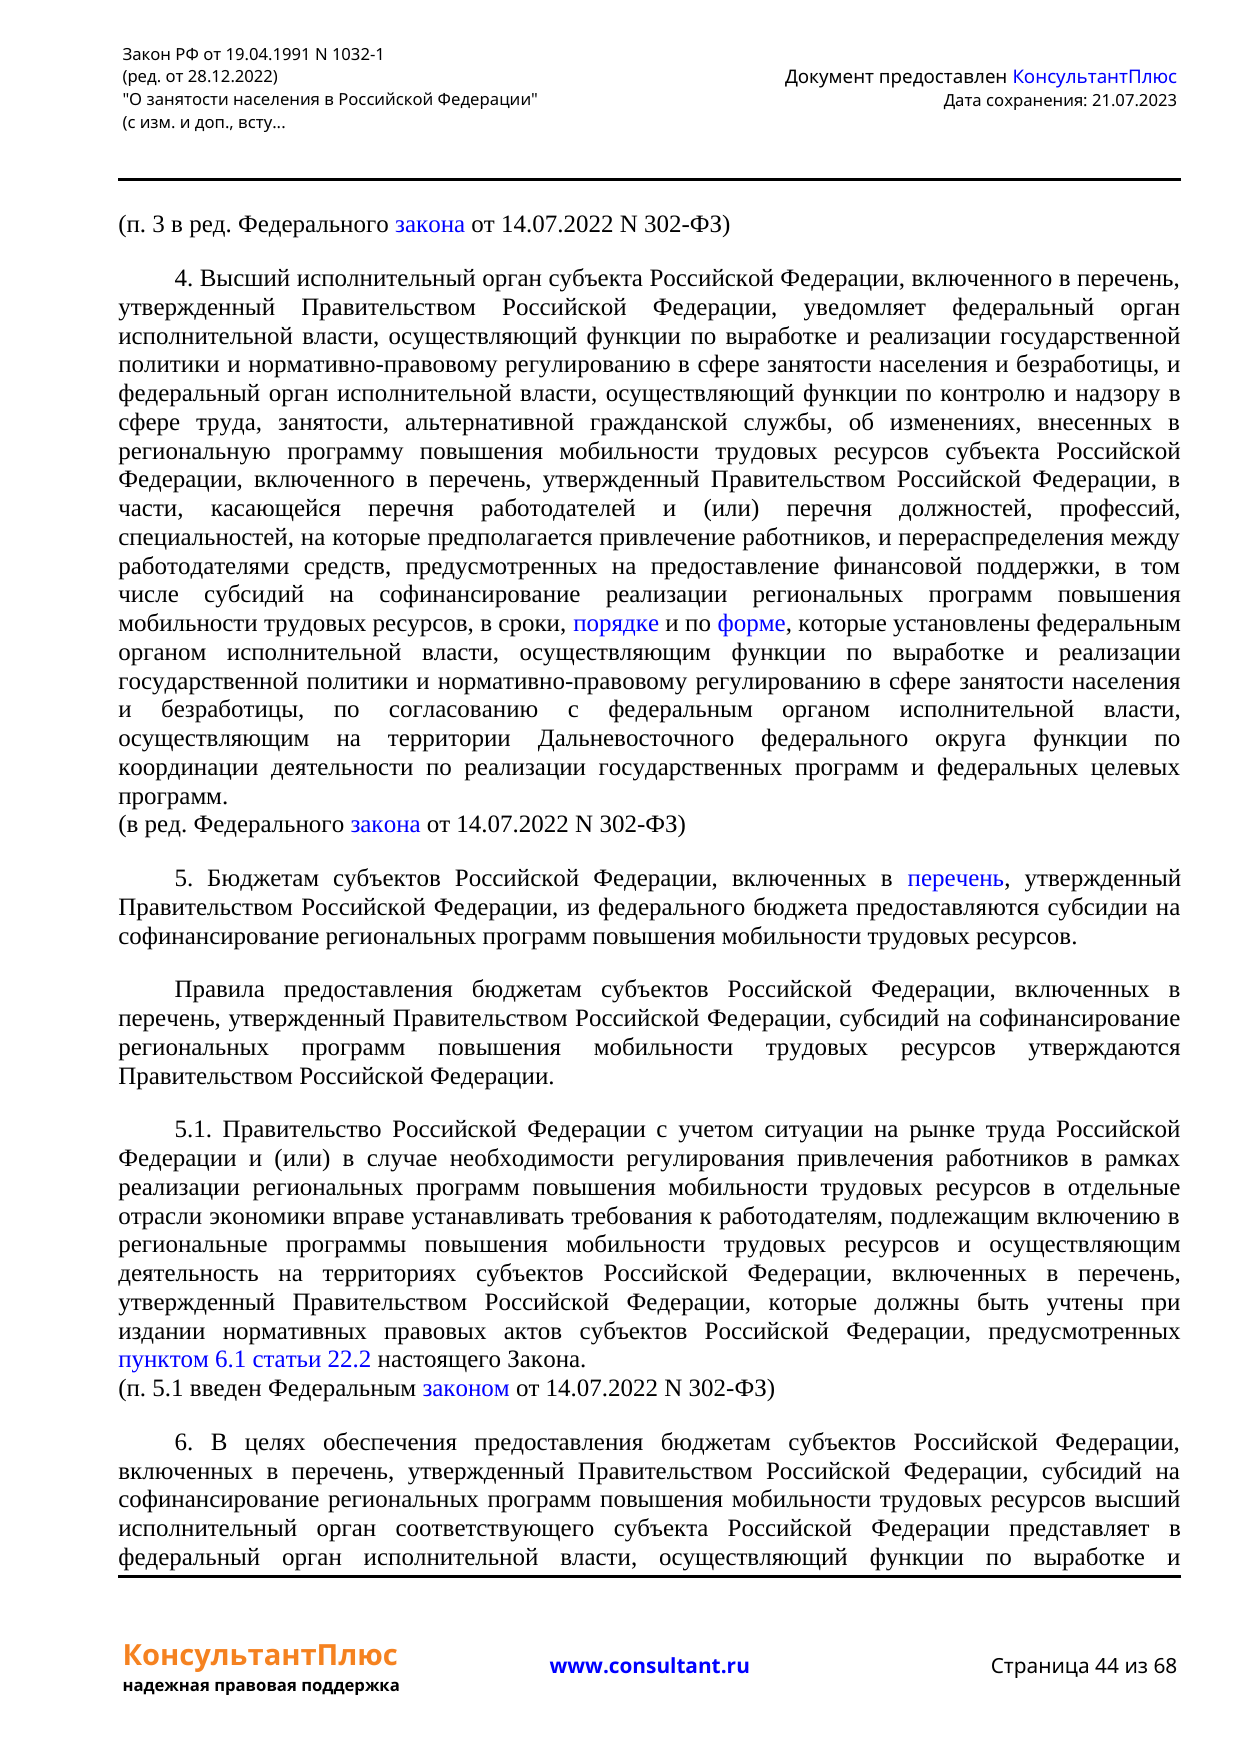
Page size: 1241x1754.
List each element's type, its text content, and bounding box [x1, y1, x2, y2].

text (п. 3 в ред. Федерального закона от 14.07.2022 N 302-ФЗ) [118, 209, 1181, 238]
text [118, 1427, 1181, 1571]
text 4. Высший исполнительный орган субъекта Российской Федерации, включенного в перечень, утвержденный Правительством Российской Федерации, уведомляет федеральный орган исполнительной власти, осуществляющий функции по выработке и реализации государственной политики и нормативно-правовому регулированию в сфере занятости населения и безработицы, и федеральный орган исполнительной власти, осуществляющий функции по контролю и надзору в сфере труда, занятости, альтернативной гражданской службы, об изменениях, внесенных в региональную программу повышения мобильности трудовых ресурсов субъекта Российской Федерации, включенного в перечень, утвержденный Правительством Российской Федерации, в части, касающейся перечня работодателей и (или) перечня должностей, профессий, специальностей, на которые предполагается привлечение работников, и перераспределения между работодателями средств, предусмотренных на предоставление финансовой поддержки, в том числе субсидий на софинансирование реализации региональных программ повышения мобильности трудовых ресурсов, в сроки, порядке и по форме, которые установлены федеральным органом исполнительной власти, осуществляющим функции по выработке и реализации государственной политики и нормативно-правовому регулированию в сфере занятости населения и безработицы, по согласованию с федеральным органом исполнительной власти, осуществляющим на территории Дальневосточного федерального округа функции по координации деятельности по реализации государственных программ и федеральных целевых программ. [118, 263, 1181, 809]
text 5.1. Правительство Российской Федерации с учетом ситуации на рынке труда Российской Федерации и (или) в случае необходимости регулирования привлечения работников в рамках реализации региональных программ повышения мобильности трудовых ресурсов в отдельные отрасли экономики вправе устанавливать требования к работодателям, подлежащим включению в региональные программы повышения мобильности трудовых ресурсов и осуществляющим деятельность на территориях субъектов Российской Федерации, включенных в перечень, утвержденный Правительством Российской Федерации, которые должны быть учтены при издании нормативных правовых актов субъектов Российской Федерации, предусмотренных пунктом 6.1 статьи 22.2 настоящего Закона. [118, 1114, 1181, 1373]
text 5. Бюджетам субъектов Российской Федерации, включенных в перечень, утвержденный Правительством Российской Федерации, из федерального бюджета предоставляются субсидии на софинансирование региональных программ повышения мобильности трудовых ресурсов. [118, 863, 1181, 949]
text Правила предоставления бюджетам субъектов Российской Федерации, включенных в перечень, утвержденный Правительством Российской Федерации, субсидий на софинансирование региональных программ повышения мобильности трудовых ресурсов утверждаются Правительством Российской Федерации. [118, 974, 1181, 1089]
text (п. 5.1 введен Федеральным законом от 14.07.2022 N 302-ФЗ) [118, 1373, 1181, 1402]
text (в ред. Федерального закона от 14.07.2022 N 302-ФЗ) [118, 809, 1181, 838]
